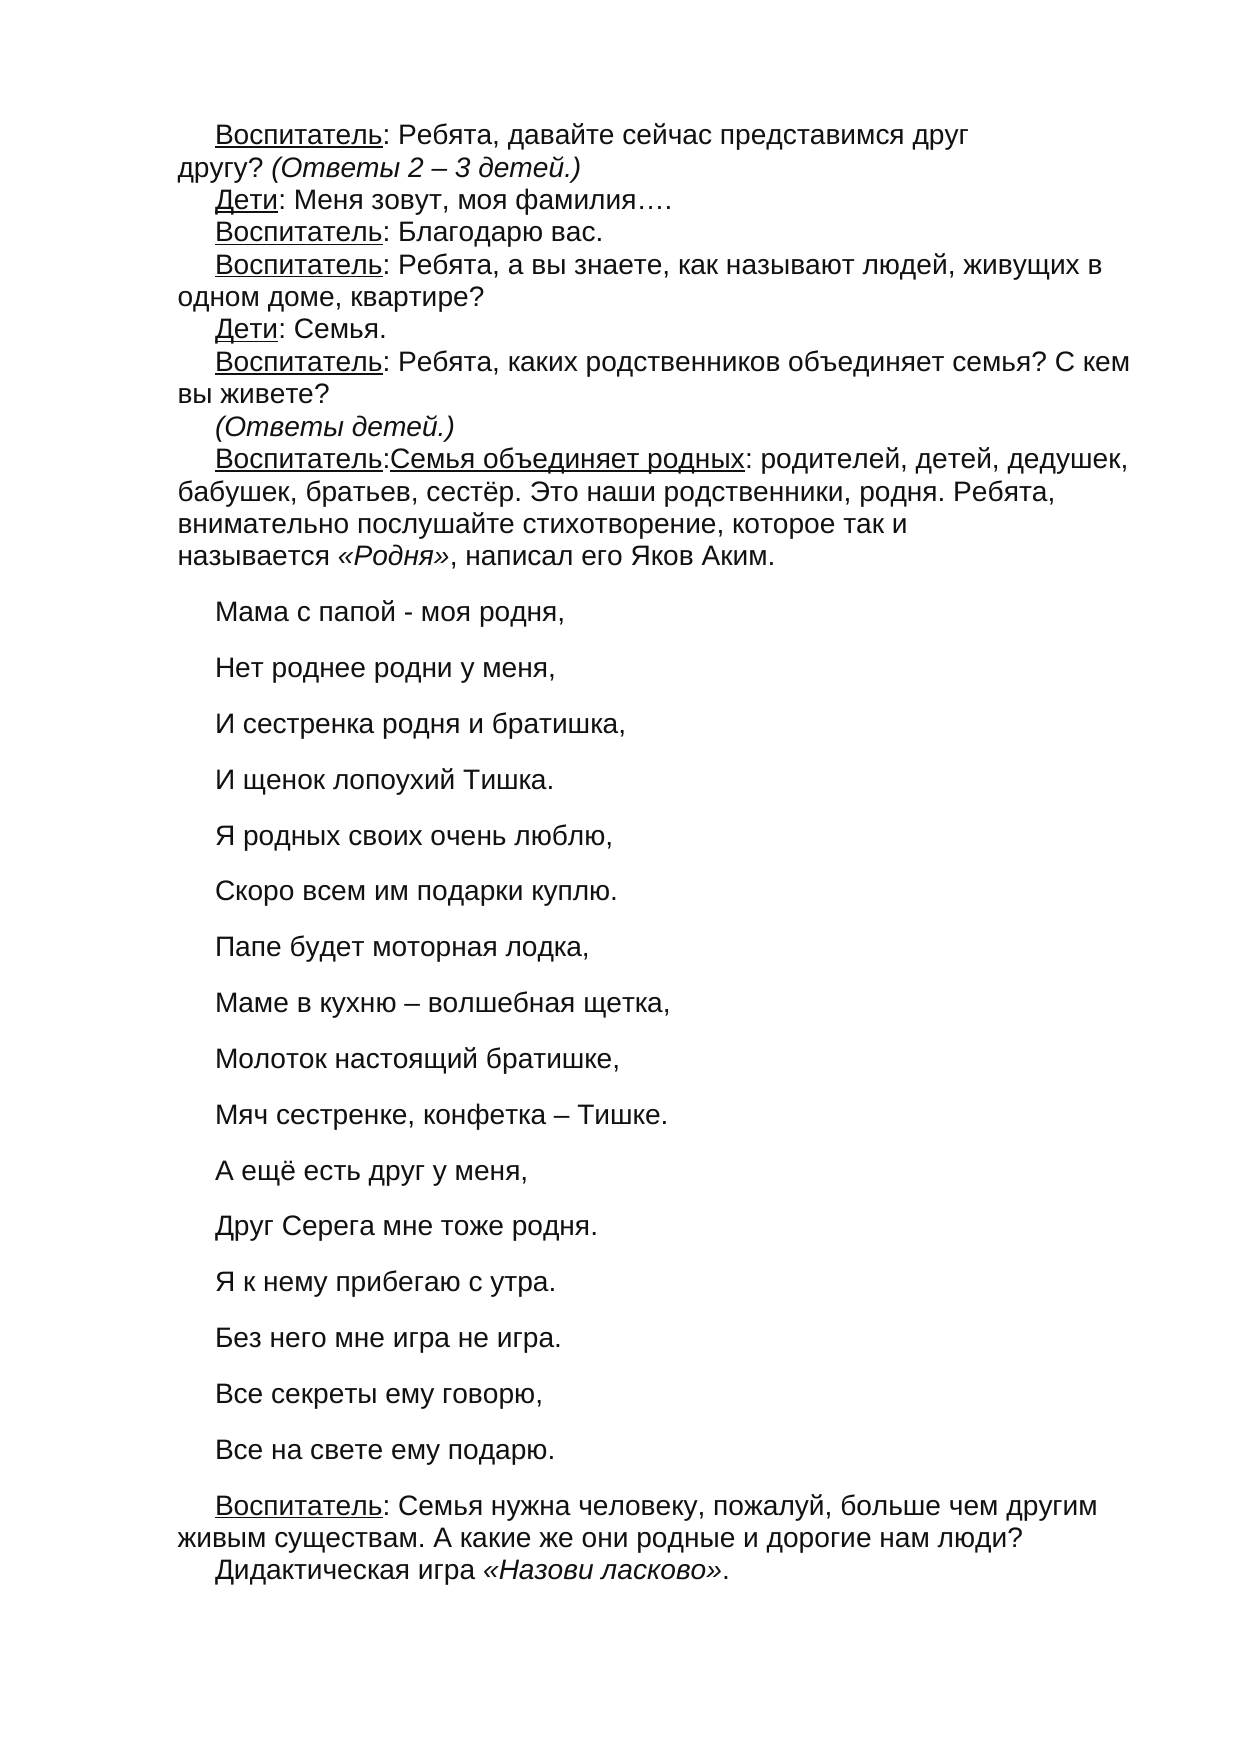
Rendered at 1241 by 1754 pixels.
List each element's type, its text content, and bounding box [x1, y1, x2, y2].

text Воспитатель: Благодарю вас. [177, 215, 1152, 248]
text Дети: Семья. [177, 312, 1152, 345]
text Папе будет моторная лодка, [177, 930, 1152, 962]
text Все секреты ему говорю, [177, 1377, 1152, 1409]
text Воспитатель: Ребята, давайте сейчас представимся друг другу? (Ответы 2 – 3 детей.) [177, 118, 1152, 183]
text Дидактическая игра «Назови ласково». [177, 1553, 1152, 1586]
text Мяч сестренке, конфетка – Тишке. [177, 1098, 1152, 1130]
text Воспитатель: Ребята, каких родственников объединяет семья? С кем вы живете? [177, 345, 1152, 410]
text Мама с папой - моя родня, [177, 595, 1152, 627]
text Без него мне игра не игра. [177, 1321, 1152, 1353]
text Друг Серега мне тоже родня. [177, 1209, 1152, 1242]
text Нет роднее родни у меня, [177, 651, 1152, 683]
text Молоток настоящий братишке, [177, 1042, 1152, 1074]
text Дети: Меня зовут, моя фамилия…. [177, 183, 1152, 215]
text Воспитатель:Семья объединяет родных: родителей, детей, дедушек, бабушек, братьев, сестёр. Это наши родственники, родня. Ребята, внимательно послушайте стихотворение, которое так и называется «Родня», написал его Яков Аким. [177, 442, 1152, 572]
text А ещё есть друг у меня, [177, 1153, 1152, 1186]
text Маме в кухню – волшебная щетка, [177, 986, 1152, 1018]
text Воспитатель: Семья нужна человеку, пожалуй, больше чем другим живым существам. А какие же они родные и дорогие нам люди? [177, 1488, 1152, 1553]
text Воспитатель: Ребята, а вы знаете, как называют людей, живущих в одном доме, квартире? [177, 248, 1152, 312]
text (Ответы детей.) [177, 410, 1152, 442]
text Все на свете ему подарю. [177, 1433, 1152, 1465]
text И щенок лопоухий Тишка. [177, 763, 1152, 795]
text Я к нему прибегаю с утра. [177, 1265, 1152, 1297]
text Скоро всем им подарки куплю. [177, 874, 1152, 907]
text И сестренка родня и братишка, [177, 707, 1152, 739]
text Я родных своих очень люблю, [177, 818, 1152, 851]
